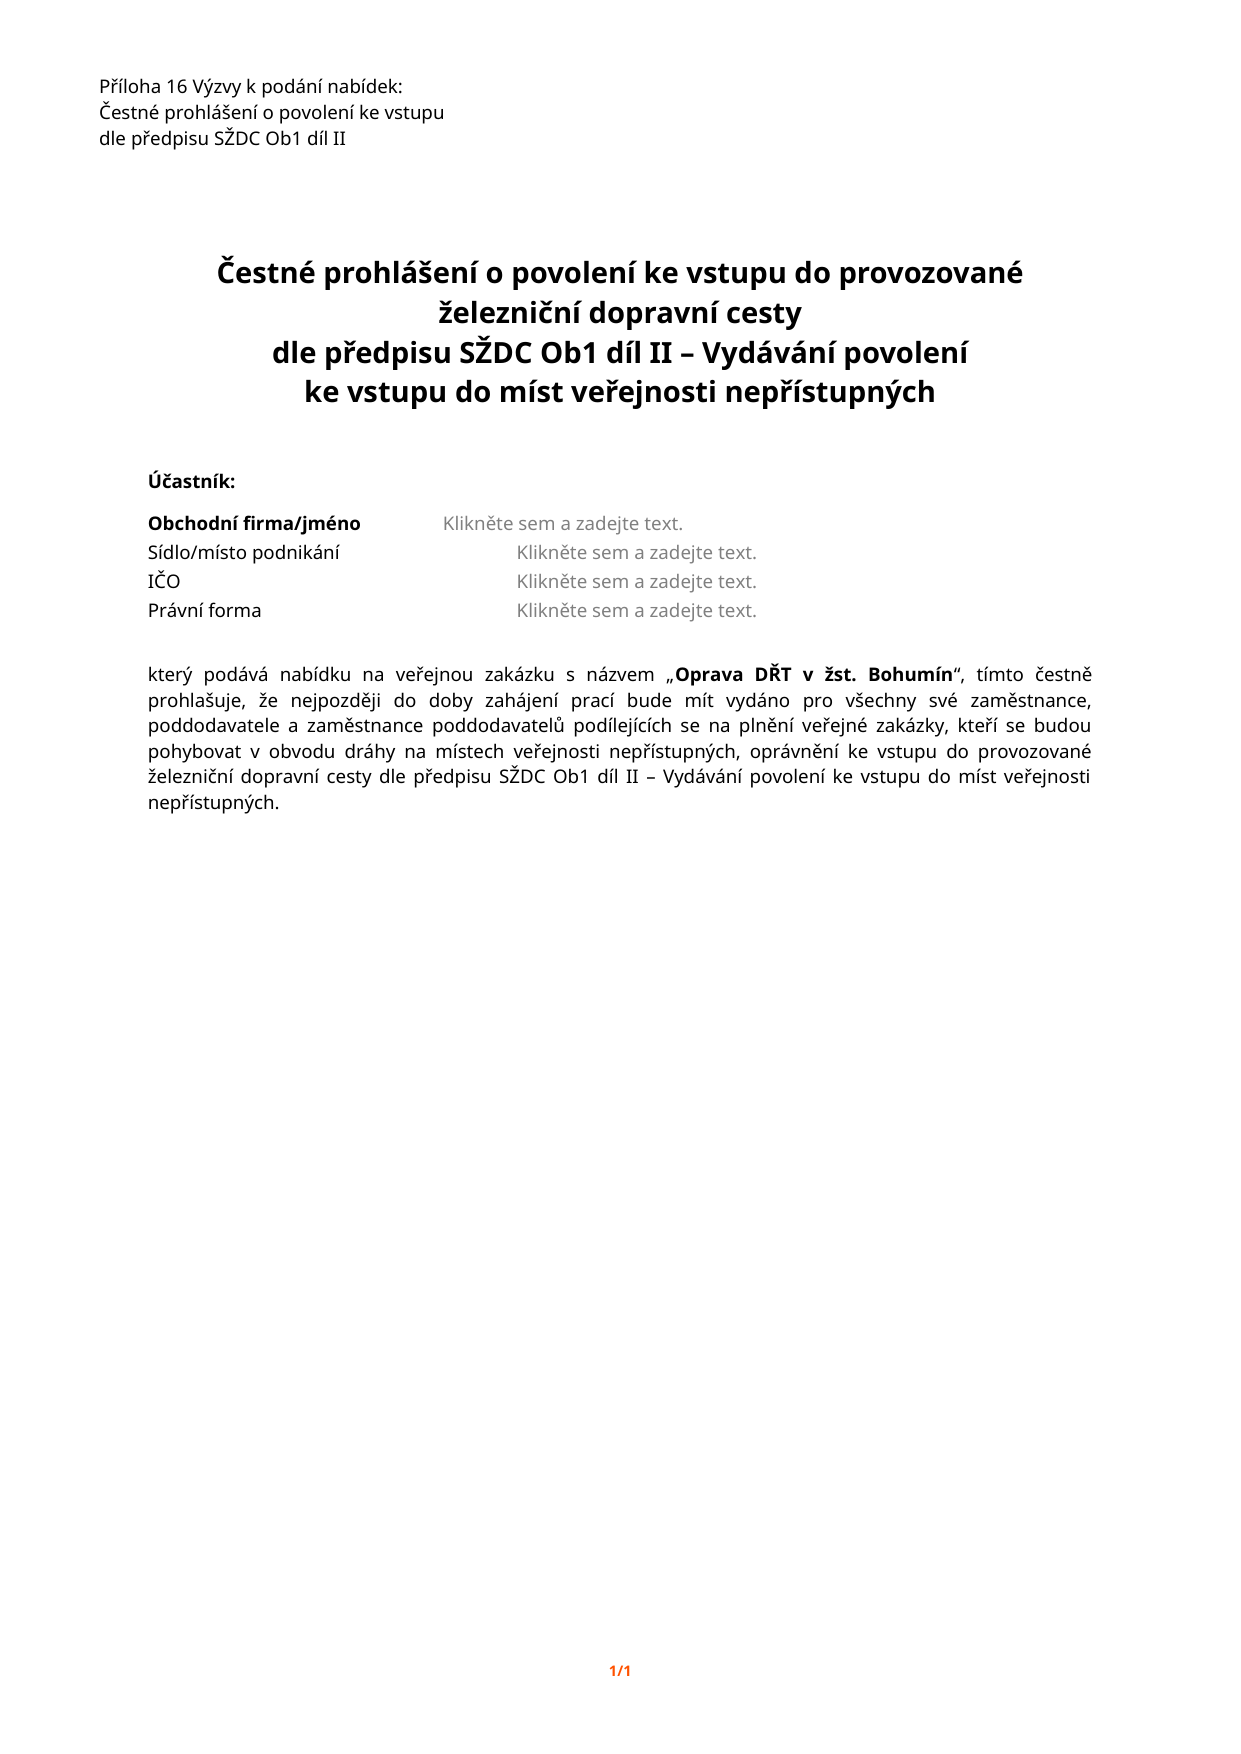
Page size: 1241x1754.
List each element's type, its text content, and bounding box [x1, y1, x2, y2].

text Právní forma [148, 594, 1093, 623]
text IČO [148, 565, 1093, 594]
title ke vstupu do míst veřejnosti nepřístupných [148, 372, 1093, 411]
text který podává nabídku na veřejnou zakázku s názvem „Oprava DŘT v žst. Bohumín“, tímto čestně prohlašuje, že nejpozději do doby zahájení prací bude mít vydáno pro všechny své zaměstnance, poddodavatele a zaměstnance poddodavatelů podílejících se na plnění veřejné zakázky, kteří se budou pohybovat v obvodu dráhy na místech veřejnosti nepřístupných, oprávnění ke vstupu do provozované železniční dopravní cesty dle předpisu SŽDC Ob1 díl II – Vydávání povolení ke vstupu do míst veřejnosti nepřístupných. [148, 661, 1093, 814]
title dle předpisu SŽDC Ob1 díl II – Vydávání povolení [148, 332, 1093, 372]
text Obchodní firma/jméno [148, 507, 1093, 536]
text Účastník: [148, 464, 1093, 495]
title Čestné prohlášení o povolení ke vstupu do provozované železniční dopravní cesty [148, 253, 1093, 332]
text Sídlo/místo podnikání [148, 536, 1093, 565]
